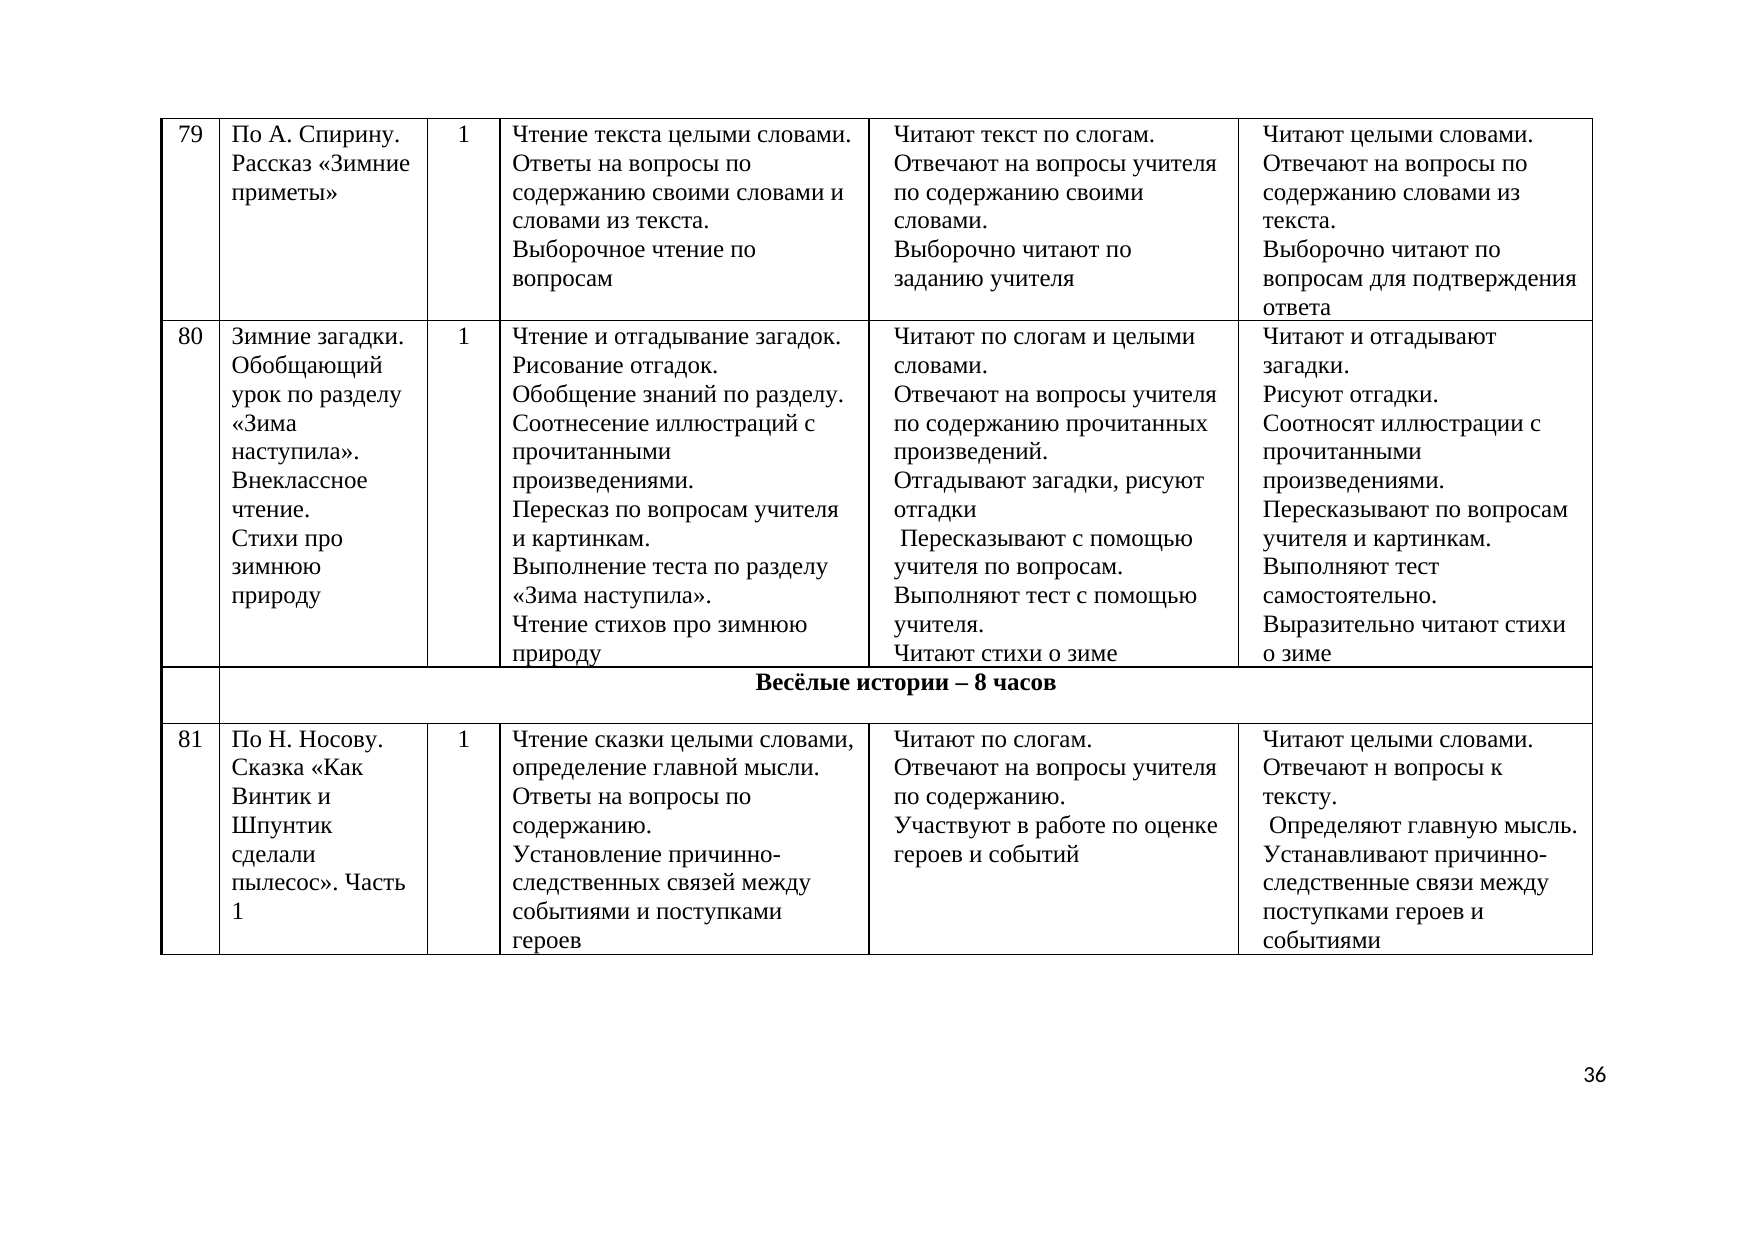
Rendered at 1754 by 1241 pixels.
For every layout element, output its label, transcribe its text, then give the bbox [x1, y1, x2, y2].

table_cell [163, 668, 219, 723]
table_cell 80 [163, 321, 219, 666]
table_cell 1 [428, 321, 499, 666]
table_cell По Н. Носову. Сказка «Как Винтик и Шпунтик сделали пылесос». Часть 1 [220, 724, 427, 954]
table_cell 81 [163, 724, 219, 954]
table_header Читают текст по слогам. Отвечают на вопросы учителя по содержанию своими словами. Выборочно читают по заданию учителя [870, 119, 1238, 320]
table_cell Весёлые истории – 8 часов [220, 668, 1592, 723]
table_cell Чтение сказки целыми словами, определение главной мысли. Ответы на вопросы по содержанию. Установление причинно-следственных связей между событиями и поступками героев [501, 724, 868, 954]
table_cell Зимние загадки. Обобщающий урок по разделу «Зима наступила». Внеклассное чтение. Стихи про зимнюю природу [220, 321, 427, 666]
table_cell Читают целыми словами. Отвечают н вопросы к тексту. Определяют главную мысль. Устанавливают причинно-следственные связи между поступками героев и событиями [1239, 724, 1592, 954]
table_cell 1 [428, 724, 499, 954]
table_cell Чтение и отгадывание загадок. Рисование отгадок. Обобщение знаний по разделу. Соотнесение иллюстраций с прочитанными произведениями. Пересказ по вопросам учителя и картинкам. Выполнение теста по разделу «Зима наступила». Чтение стихов про зимнюю природу [501, 321, 868, 666]
table_header Чтение текста целыми словами. Ответы на вопросы по содержанию своими словами и словами из текста. Выборочное чтение по вопросам [501, 119, 868, 320]
table_header По А. Спирину. Рассказ «Зимние приметы» [220, 119, 427, 320]
table_header Читают целыми словами. Отвечают на вопросы по содержанию словами из текста. Выборочно читают по вопросам для подтверждения ответа [1239, 119, 1592, 320]
table_header 1 [428, 119, 499, 320]
table_cell Читают и отгадывают загадки. Рисуют отгадки. Соотносят иллюстрации с прочитанными произведениями. Пересказывают по вопросам учителя и картинкам. Выполняют тест самостоятельно. Выразительно читают стихи о зиме [1239, 321, 1592, 666]
table_header 79 [163, 119, 219, 320]
table_cell Читают по слогам и целыми словами. Отвечают на вопросы учителя по содержанию прочитанных произведений. Отгадывают загадки, рисуют отгадки Пересказывают с помощью учителя по вопросам. Выполняют тест с помощью учителя. Читают стихи о зиме [870, 321, 1238, 666]
table_cell Читают по слогам. Отвечают на вопросы учителя по содержанию. Участвуют в работе по оценке героев и событий [870, 724, 1238, 954]
